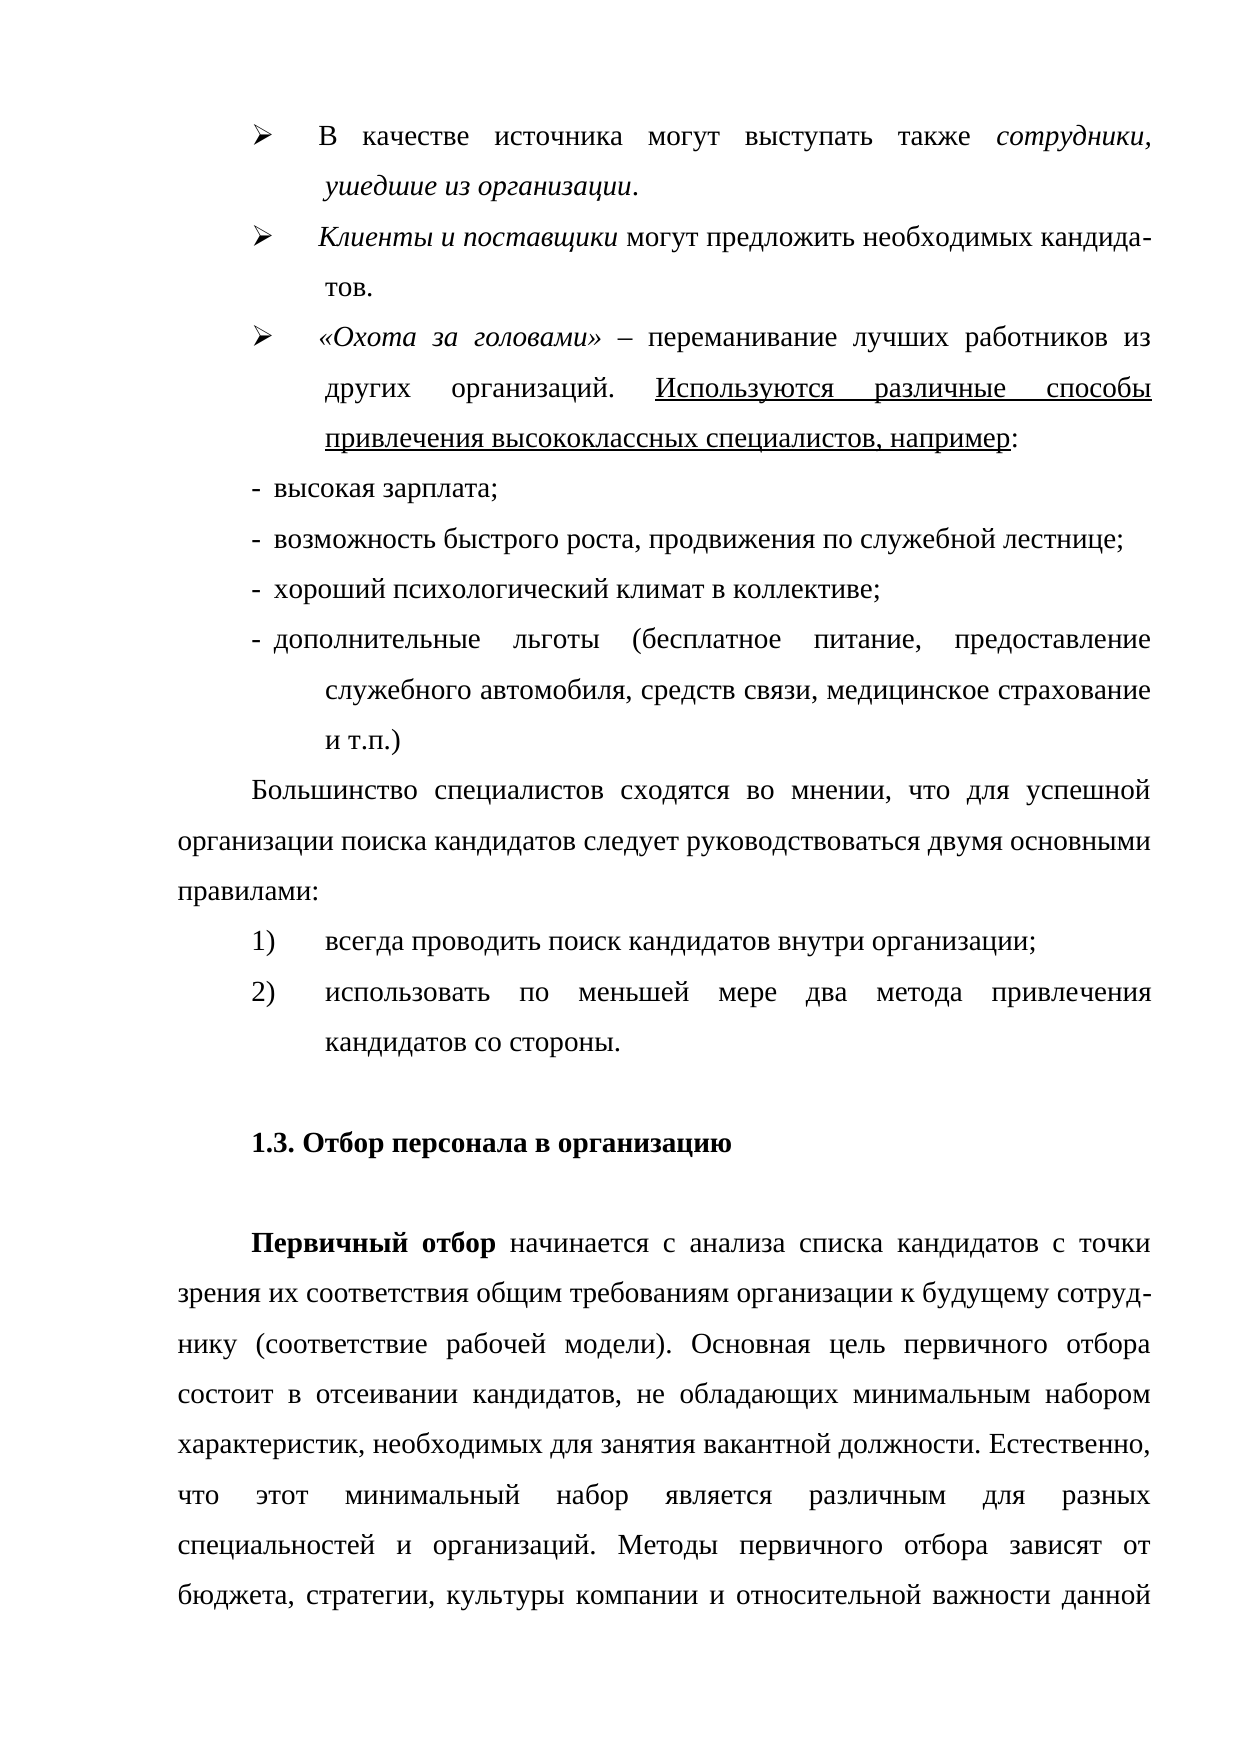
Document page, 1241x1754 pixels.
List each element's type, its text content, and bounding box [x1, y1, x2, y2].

list «Охота за головами» – переманивание лучших работников из других организаций. Используются различные способы привлечения высококлассных специалистов, например: [251, 319, 1152, 454]
list В качестве источника могут выступать также сотрудники, ушедшие из организации. [251, 118, 1152, 202]
list высокая зарплата; [251, 471, 1152, 504]
text Большинство специалистов сходятся во мнении, что для успешной организации поиска кандидатов следует руководствоваться двумя основными правилами: [177, 772, 1152, 907]
list использовать по меньшей мере два метода привлечения кандидатов со стороны. [251, 974, 1152, 1058]
list дополнительные льготы (бесплатное питание, предоставление служебного автомобиля, средств связи, медицинское страхование и т.п.) [251, 622, 1152, 756]
list всегда проводить поиск кандидатов внутри организации; [177, 923, 1152, 957]
list возможность быстрого роста, продвижения по служебной лестнице; [251, 521, 1152, 554]
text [177, 1225, 1152, 1611]
subtitle 1.3. Отбор персонала в организацию [177, 1125, 1152, 1158]
list хороший психологический климат в коллективе; [251, 571, 1152, 605]
list Клиенты и поставщики могут предложить необходимых кандидатов. [251, 219, 1152, 303]
